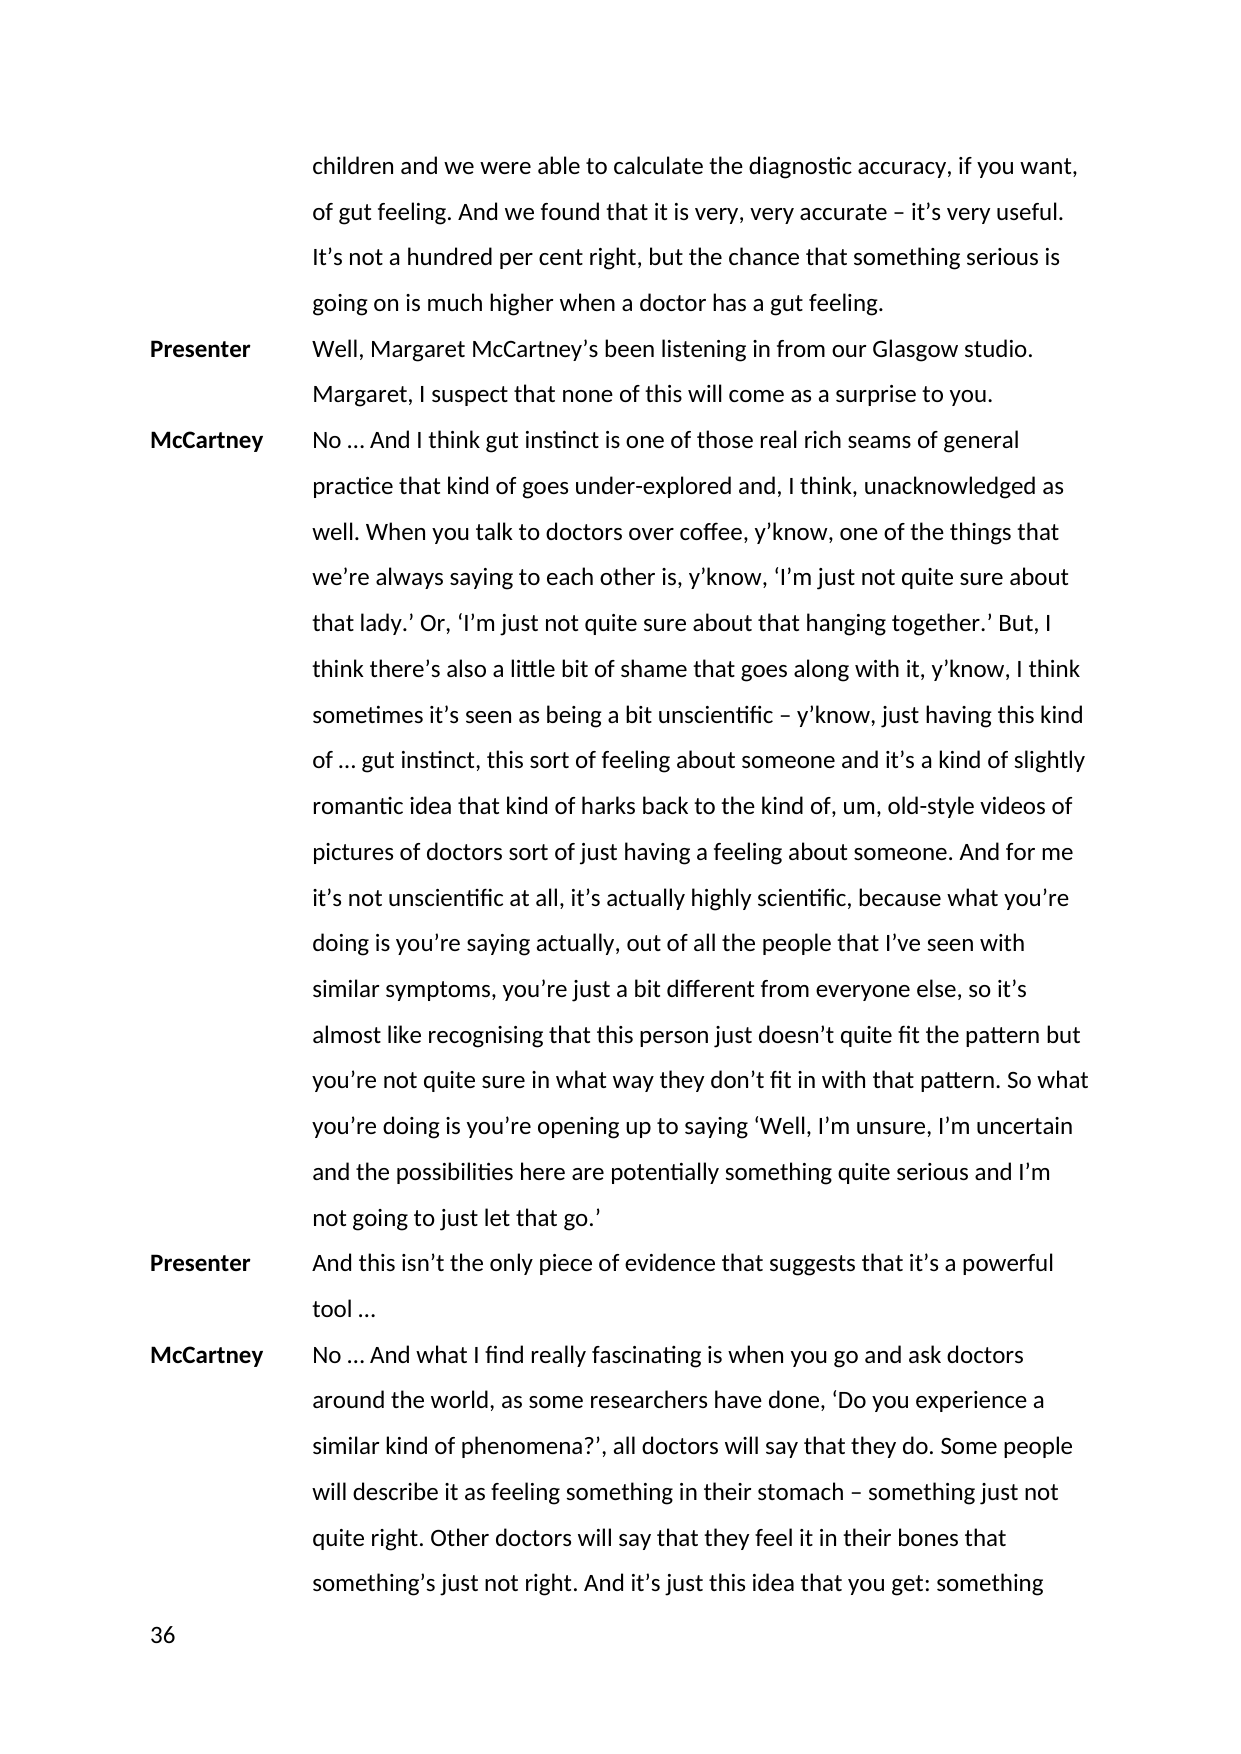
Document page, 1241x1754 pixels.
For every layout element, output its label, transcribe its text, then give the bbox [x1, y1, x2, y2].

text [150, 150, 1090, 318]
text Presenter And this isn’t the only piece of evidence that suggests that it’s a powerful tool … [150, 1247, 1090, 1324]
text Presenter Well, Margaret McCartney’s been listening in from our Glasgow studio. Margaret, I suspect that none of this will come as a surprise to you. [150, 333, 1090, 409]
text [150, 1339, 1090, 1598]
text McCartney No … And I think gut instinct is one of those real rich seams of general practice that kind of goes under-explored and, I think, unacknowledged as well. When you talk to doctors over coffee, y’know, one of the things that we’re always saying to each other is, y’know, ‘I’m just not quite sure about that lady.’ Or, ‘I’m just not quite sure about that hanging together.’ But, I think there’s also a little bit of shame that goes along with it, y’know, I think sometimes it’s seen as being a bit unscientific – y’know, just having this kind of … gut instinct, this sort of feeling about someone and it’s a kind of slightly romantic idea that kind of harks back to the kind of, um, old-style videos of pictures of doctors sort of just having a feeling about someone. And for me it’s not unscientific at all, it’s actually highly scientific, because what you’re doing is you’re saying actually, out of all the people that I’ve seen with similar symptoms, you’re just a bit different from everyone else, so it’s almost like recognising that this person just doesn’t quite fit the pattern but you’re not quite sure in what way they don’t fit in with that pattern. So what you’re doing is you’re opening up to saying ‘Well, I’m unsure, I’m uncertain and the possibilities here are potentially something quite serious and I’m not going to just let that go.’ [150, 424, 1090, 1232]
